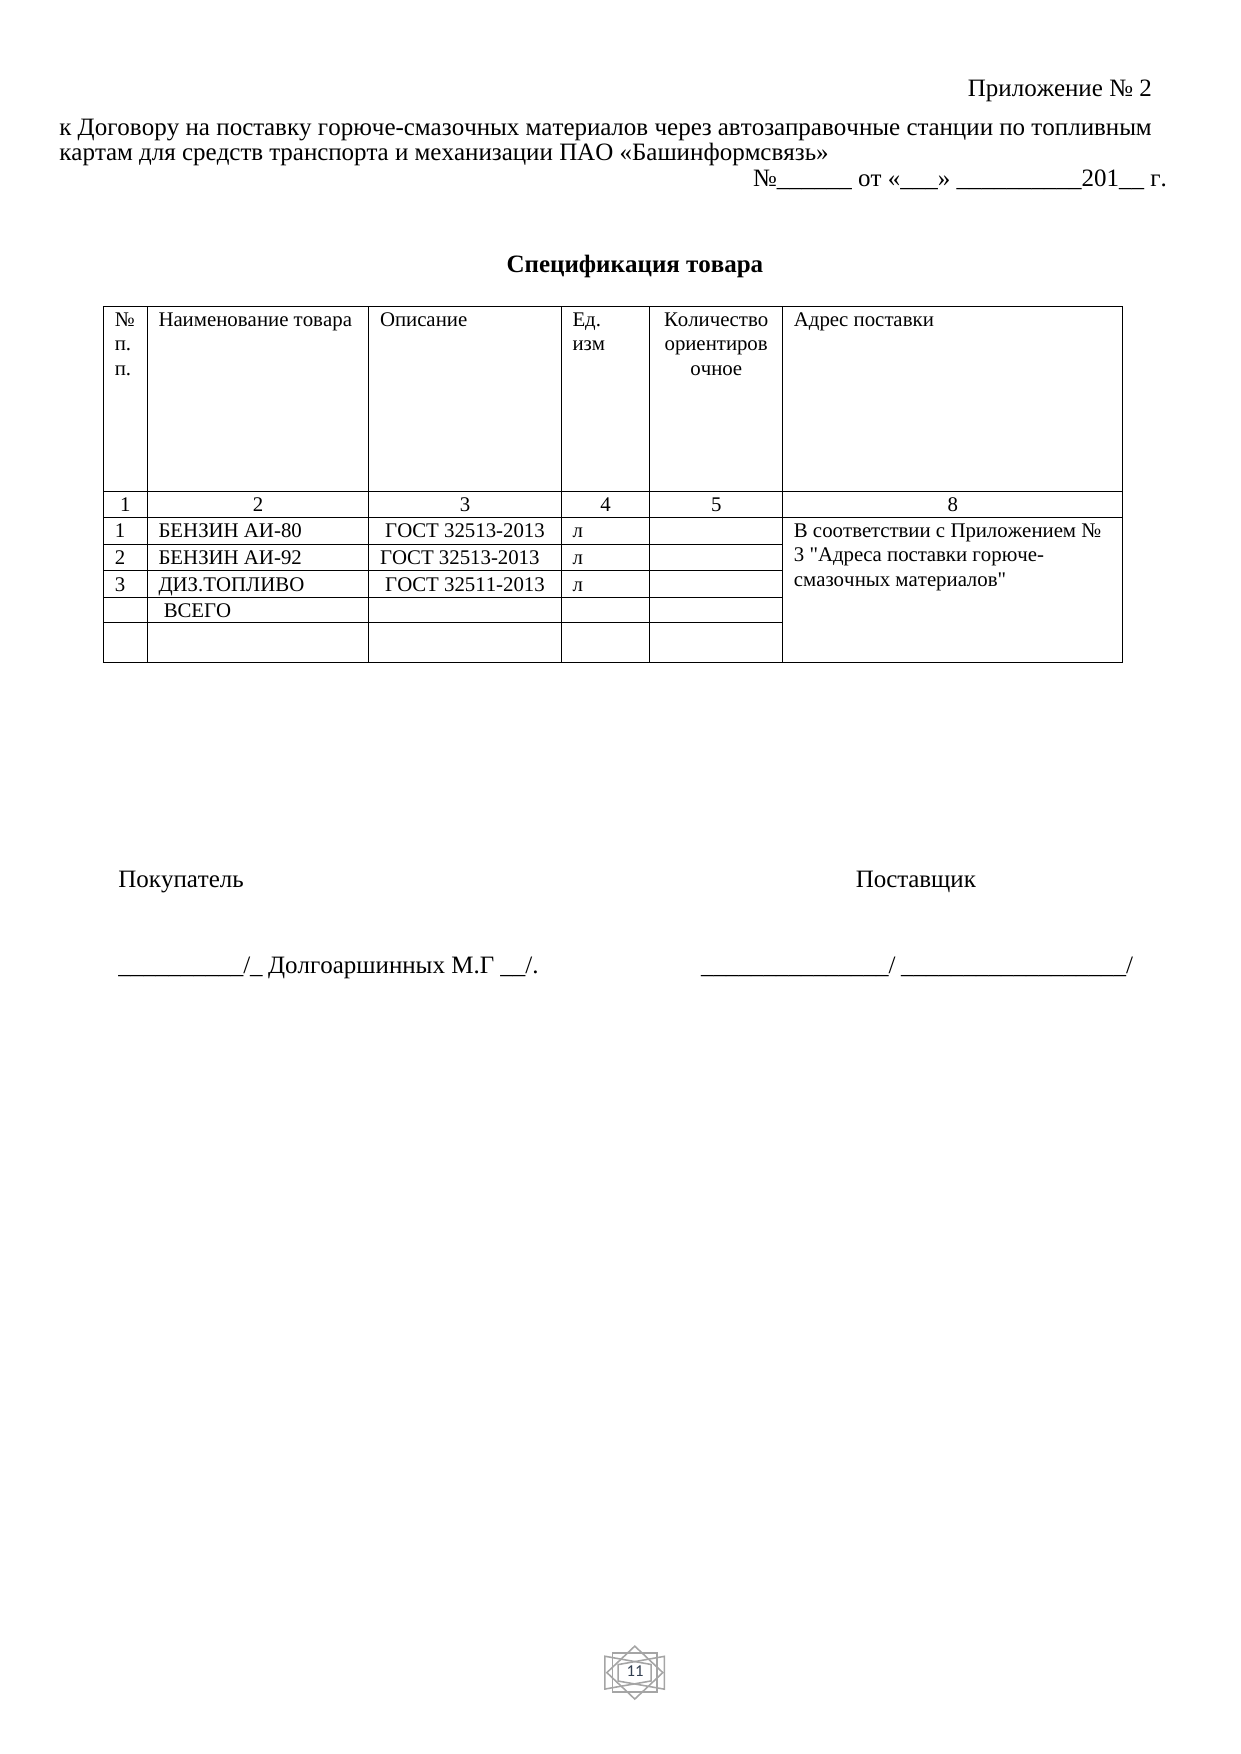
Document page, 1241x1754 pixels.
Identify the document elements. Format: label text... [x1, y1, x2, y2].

table_cell л [562, 571, 649, 597]
table_cell 1 [104, 518, 147, 544]
table_cell 3 [369, 492, 561, 517]
table_cell [562, 623, 649, 662]
table_cell [104, 598, 147, 622]
table_cell [650, 518, 782, 544]
table_cell 2 [148, 492, 368, 517]
table_cell 3 [104, 571, 147, 597]
text __________/_ Долгоаршинных М.Г __/. _______________/ __________________/ [118, 950, 1152, 979]
table_cell л [562, 518, 649, 544]
table_cell [650, 598, 782, 622]
table_cell 5 [650, 492, 782, 517]
table_cell [562, 598, 649, 622]
table_cell [650, 545, 782, 570]
text Приложение № 2 [118, 73, 1152, 102]
table_cell [650, 623, 782, 662]
table_cell В соответствии с Приложением № 3 "Адреса поставки горюче-смазочных материалов" [783, 518, 1122, 662]
table_header Количество ориентировочное [650, 307, 782, 491]
table_cell БЕНЗИН АИ-80 [148, 518, 368, 544]
table_cell 2 [104, 545, 147, 570]
text №______ от «___» __________201__ г. [59, 166, 1167, 192]
table_cell [650, 571, 782, 597]
table_cell [148, 623, 368, 662]
table_cell ДИЗ.ТОПЛИВО [148, 571, 368, 597]
table_cell 8 [783, 492, 1122, 517]
table_header Адрес поставки [783, 307, 1122, 491]
table_cell БЕНЗИН АИ-92 [148, 545, 368, 570]
text к Договору на поставку горюче-смазочных материалов через автозаправочные станции по топливным картам для средств транспорта и механизации ПАО «Башинформсвязь» [59, 114, 1166, 166]
table_header Описание [369, 307, 561, 491]
table_header Eд. изм [562, 307, 649, 491]
table_cell 1 [104, 492, 147, 517]
table_cell л [562, 545, 649, 570]
table_cell ВСЕГО [148, 598, 368, 622]
table_cell ГОСТ 32513-2013 [369, 545, 561, 570]
table_cell [369, 598, 561, 622]
text Спецификация товара [118, 249, 1152, 277]
table_cell ГОСТ 32511-2013 [369, 571, 561, 597]
table_header № п.п. [104, 307, 147, 491]
text Покупатель Поставщик [118, 864, 1152, 893]
table_cell [369, 623, 561, 662]
table_cell ГОСТ 32513-2013 [369, 518, 561, 544]
table_cell [104, 623, 147, 662]
table_header Наименование товара [148, 307, 368, 491]
table_cell 4 [562, 492, 649, 517]
